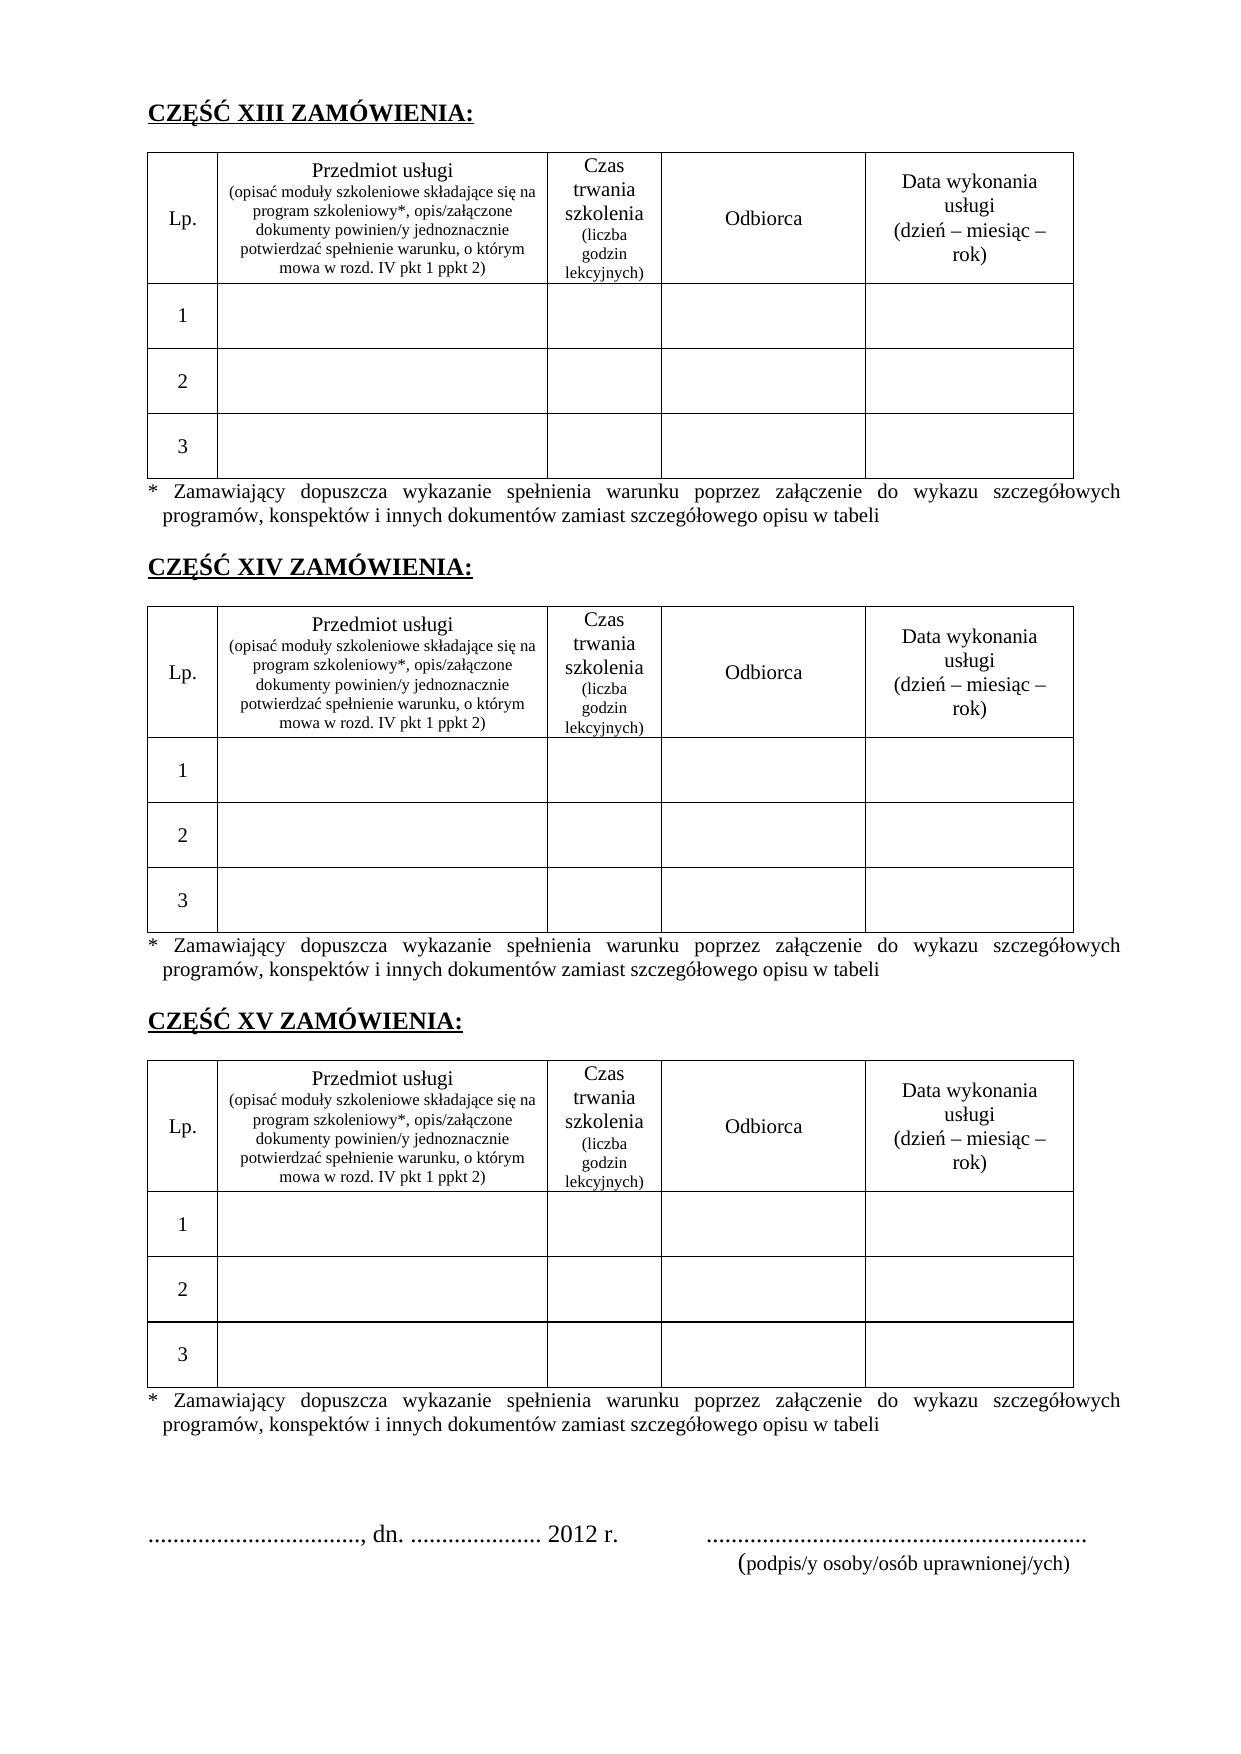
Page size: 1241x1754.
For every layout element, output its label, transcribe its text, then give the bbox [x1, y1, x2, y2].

text .................................., dn. ..................... 2012 r. ............................................................. [148, 1522, 1122, 1547]
table_cell [548, 1192, 661, 1256]
table_header Data wykonania usługi (dzień – miesiąc – rok) [866, 153, 1073, 282]
table_cell [866, 1257, 1073, 1321]
table_cell [662, 284, 865, 348]
table_cell [866, 868, 1073, 932]
table_cell [866, 1192, 1073, 1256]
table_cell [662, 868, 865, 932]
table_cell [218, 1323, 547, 1387]
table_cell 1 [148, 1192, 217, 1256]
table_cell 3 [148, 414, 217, 478]
table_cell 3 [148, 1323, 217, 1387]
table_cell [548, 1257, 661, 1321]
table_header Odbiorca [662, 153, 865, 282]
table_cell [548, 284, 661, 348]
table_cell [548, 803, 661, 867]
table_cell [218, 1257, 547, 1321]
table_cell [662, 1323, 865, 1387]
table_cell [218, 738, 547, 802]
table_cell [866, 1323, 1073, 1387]
table_cell [866, 803, 1073, 867]
table_cell 1 [148, 738, 217, 802]
table_cell [548, 349, 661, 413]
table_cell [218, 803, 547, 867]
table_header Czas trwania szkolenia (liczba godzin lekcyjnych) [548, 1061, 661, 1191]
table_header Odbiorca [662, 607, 865, 737]
table_cell [218, 1192, 547, 1256]
table_cell 2 [148, 1257, 217, 1321]
text CZĘŚĆ XIV ZAMÓWIENIA: [148, 552, 1122, 581]
table_cell 3 [148, 868, 217, 932]
table_cell [218, 868, 547, 932]
table_header Lp. [148, 1061, 217, 1191]
table_header Lp. [148, 153, 217, 282]
table_cell [866, 414, 1073, 478]
table_cell [662, 1192, 865, 1256]
table_cell [662, 803, 865, 867]
table_cell [866, 738, 1073, 802]
text CZĘŚĆ XIII ZAMÓWIENIA: [148, 98, 1122, 127]
table_cell [548, 868, 661, 932]
table_cell 2 [148, 803, 217, 867]
text CZĘŚĆ XV ZAMÓWIENIA: [148, 1006, 1122, 1035]
table_cell 2 [148, 349, 217, 413]
table_cell [662, 414, 865, 478]
table_header Lp. [148, 607, 217, 737]
table_cell [548, 738, 661, 802]
table_cell [218, 284, 547, 348]
table_cell [866, 284, 1073, 348]
table_header Odbiorca [662, 1061, 865, 1191]
table_header Data wykonania usługi (dzień – miesiąc – rok) [866, 607, 1073, 737]
table_cell [662, 1257, 865, 1321]
table_cell [866, 349, 1073, 413]
table_cell [662, 349, 865, 413]
table_header Czas trwania szkolenia (liczba godzin lekcyjnych) [548, 607, 661, 737]
table_cell [662, 738, 865, 802]
table_cell [548, 414, 661, 478]
table_header Czas trwania szkolenia (liczba godzin lekcyjnych) [548, 153, 661, 282]
text (podpis/y osoby/osób uprawnionej/ych) [664, 1547, 1122, 1576]
table_header Data wykonania usługi (dzień – miesiąc – rok) [866, 1061, 1073, 1191]
table_cell [218, 414, 547, 478]
table_cell [548, 1323, 661, 1387]
table_cell [218, 349, 547, 413]
table_cell 1 [148, 284, 217, 348]
